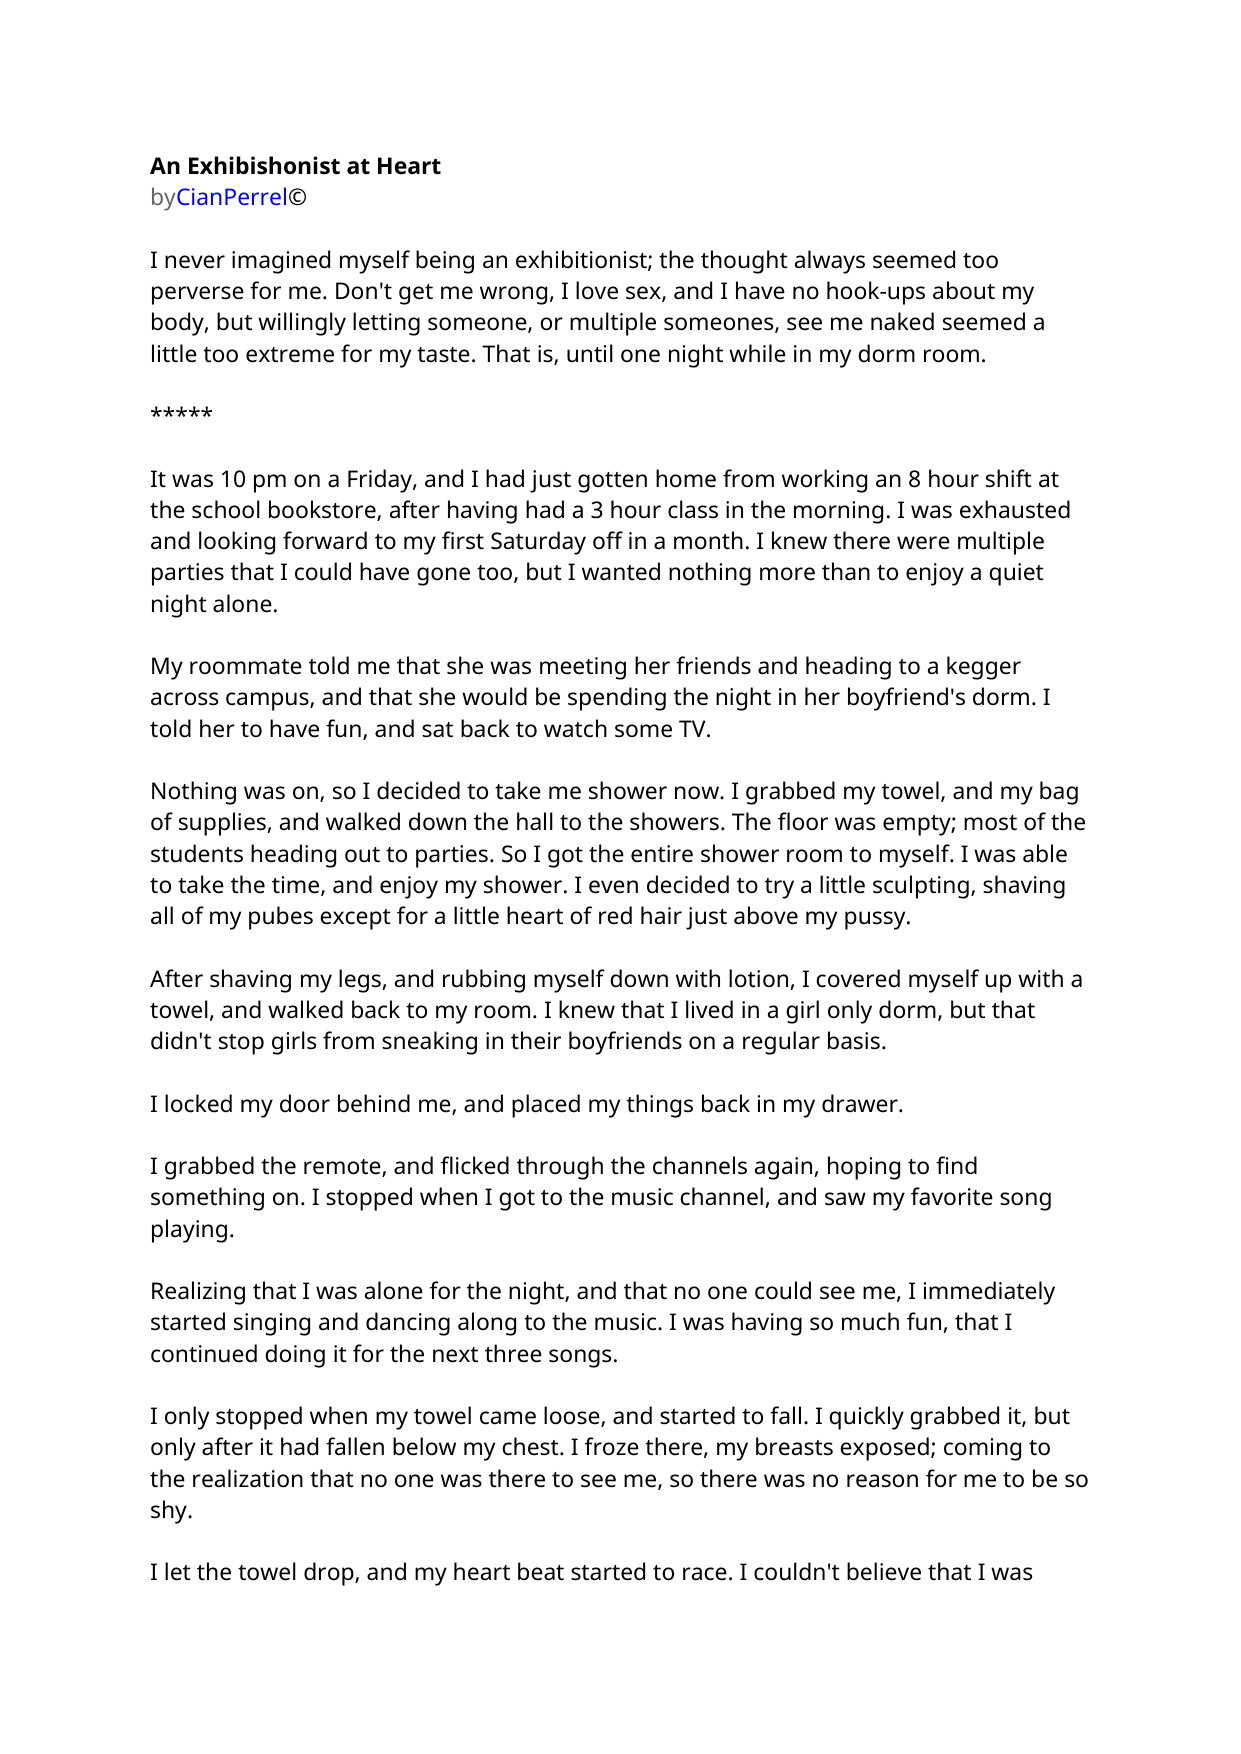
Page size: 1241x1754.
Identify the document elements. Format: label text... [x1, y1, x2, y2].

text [150, 244, 1090, 1587]
text An Exhibishonist at Heart [150, 150, 1090, 181]
text byCianPerrel© [150, 181, 1090, 212]
